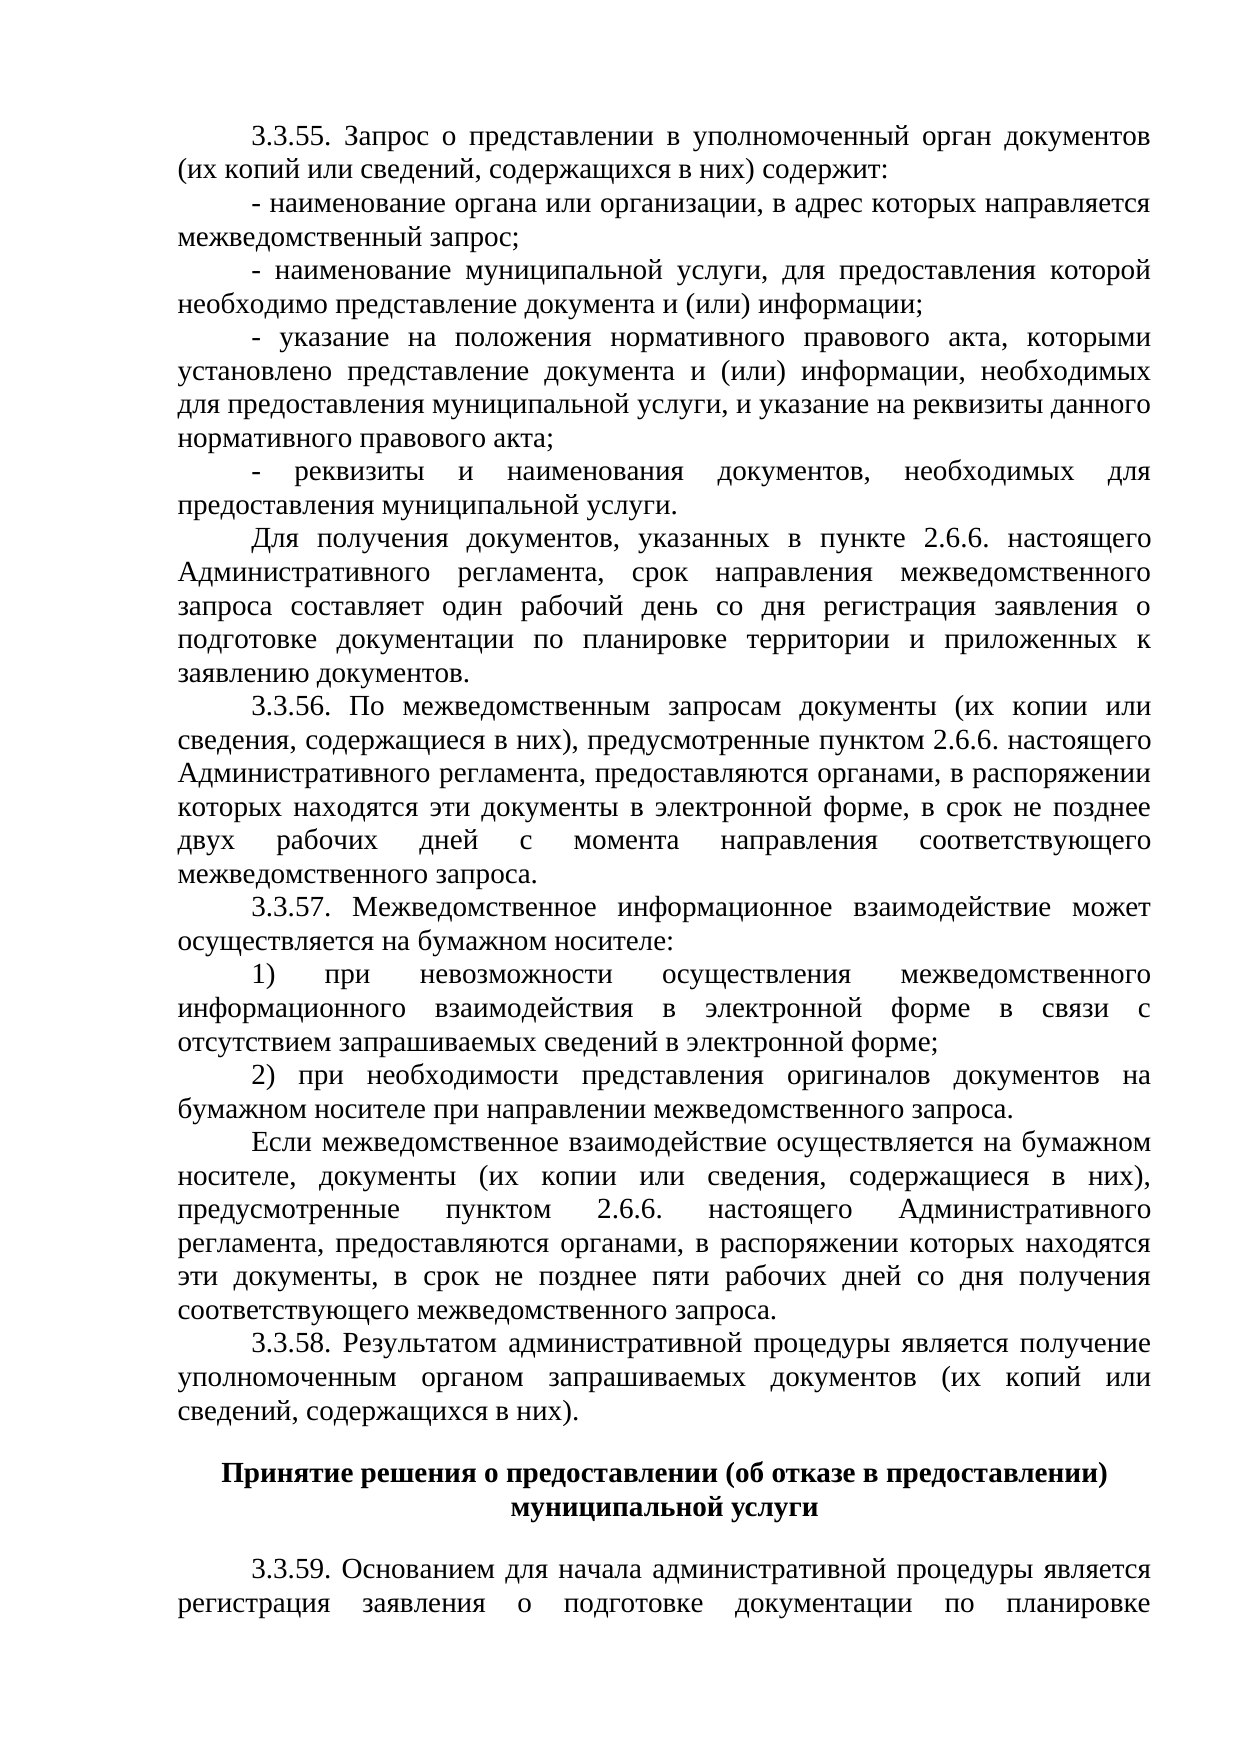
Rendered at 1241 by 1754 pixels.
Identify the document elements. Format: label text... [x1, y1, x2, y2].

text - наименование муниципальной услуги, для предоставления которой необходимо представление документа и (или) информации; [177, 252, 1152, 319]
text Если межведомственное взаимодействие осуществляется на бумажном носителе, документы (их копии или сведения, содержащиеся в них), предусмотренные пунктом 2.6.6. настоящего Административного регламента, предоставляются органами, в распоряжении которых находятся эти документы, в срок не позднее пяти рабочих дней со дня получения соответствующего межведомственного запроса. [177, 1124, 1152, 1326]
text 2) при необходимости представления оригиналов документов на бумажном носителе при направлении межведомственного запроса. [177, 1057, 1152, 1124]
text - реквизиты и наименования документов, необходимых для предоставления муниципальной услуги. [177, 453, 1152, 521]
text 3.3.56. По межведомственным запросам документы (их копии или сведения, содержащиеся в них), предусмотренные пунктом 2.6.6. настоящего Административного регламента, предоставляются органами, в распоряжении которых находятся эти документы в электронной форме, в срок не позднее двух рабочих дней с момента направления соответствующего межведомственного запроса. [177, 688, 1152, 889]
text - наименование органа или организации, в адрес которых направляется межведомственный запрос; [177, 185, 1152, 252]
text 1) при невозможности осуществления межведомственного информационного взаимодействия в электронной форме в связи с отсутствием запрашиваемых сведений в электронной форме; [177, 957, 1152, 1057]
text 3.3.58. Результатом административной процедуры является получение уполномоченным органом запрашиваемых документов (их копий или сведений, содержащихся в них). [177, 1326, 1152, 1426]
text 3.3.57. Межведомственное информационное взаимодействие может осуществляется на бумажном носителе: [177, 889, 1152, 957]
text Для получения документов, указанных в пункте 2.6.6. настоящего Административного регламента, срок направления межведомственного запроса составляет один рабочий день со дня регистрация заявления о подготовке документации по планировке территории и приложенных к заявлению документов. [177, 521, 1152, 688]
text - указание на положения нормативного правового акта, которыми установлено представление документа и (или) информации, необходимых для предоставления муниципальной услуги, и указание на реквизиты данного нормативного правового акта; [177, 319, 1152, 453]
text 3.3.55. Запрос о представлении в уполномоченный орган документов (их копий или сведений, содержащихся в них) содержит: [177, 118, 1152, 185]
subtitle Принятие решения о предоставлении (об отказе в предоставлении) муниципальной услуги [177, 1455, 1152, 1522]
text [177, 1552, 1152, 1619]
